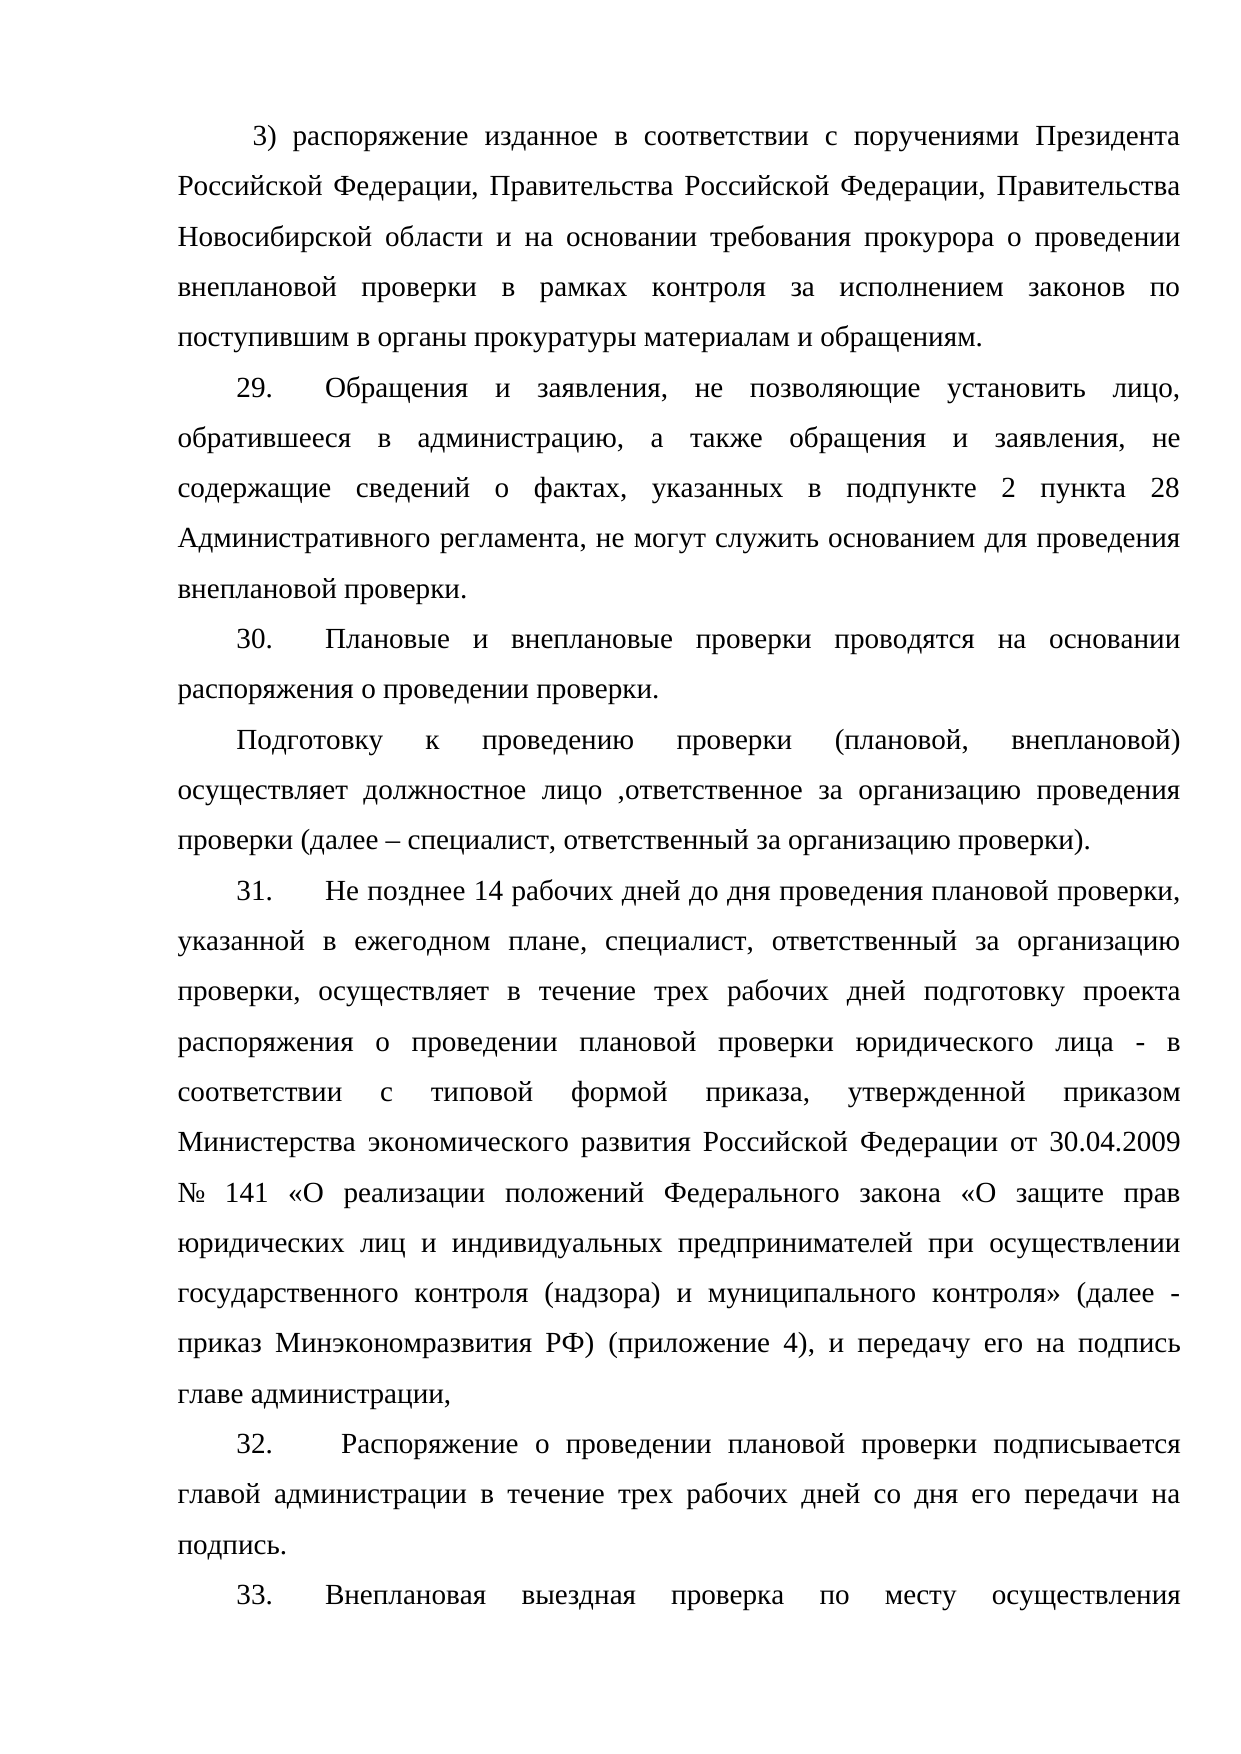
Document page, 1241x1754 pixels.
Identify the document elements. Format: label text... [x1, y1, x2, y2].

text Подготовку к проведению проверки (плановой, внеплановой) осуществляет должностное лицо ,ответственное за организацию проведения проверки (далее – специалист, ответственный за организацию проверки). [177, 722, 1181, 856]
list Распоряжение о проведении плановой проверки подписывается главой администрации в течение трех рабочих дней со дня его передачи на подпись. [177, 1426, 1181, 1560]
text 3) распоряжение изданное в соответствии с поручениями Президента Российской Федерации, Правительства Российской Федерации, Правительства Новосибирской области и на основании требования прокурора о проведении внеплановой проверки в рамках контроля за исполнением законов по поступившим в органы прокуратуры материалам и обращениям. [177, 118, 1181, 353]
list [177, 1577, 1181, 1611]
list Обращения и заявления, не позволяющие установить лицо, обратившееся в администрацию, а также обращения и заявления, не содержащие сведений о фактах, указанных в подпункте 2 пункта 28 Административного регламента, не могут служить основанием для проведения внеплановой проверки. [177, 370, 1181, 604]
list Не позднее 14 рабочих дней до дня проведения плановой проверки, указанной в ежегодном плане, специалист, ответственный за организацию проверки, осуществляет в течение трех рабочих дней подготовку проекта распоряжения о проведении плановой проверки юридического лица - в соответствии с типовой формой приказа, утвержденной приказом Министерства экономического развития Российской Федерации от 30.04.2009 № 141 «О реализации положений Федерального закона «О защите прав юридических лиц и индивидуальных предпринимателей при осуществлении государственного контроля (надзора) и муниципального контроля» (далее - приказ Минэкономразвития РФ) (приложение 4), и передачу его на подпись главе администрации, [177, 873, 1181, 1409]
list Плановые и внеплановые проверки проводятся на основании распоряжения о проведении проверки. [177, 621, 1181, 705]
